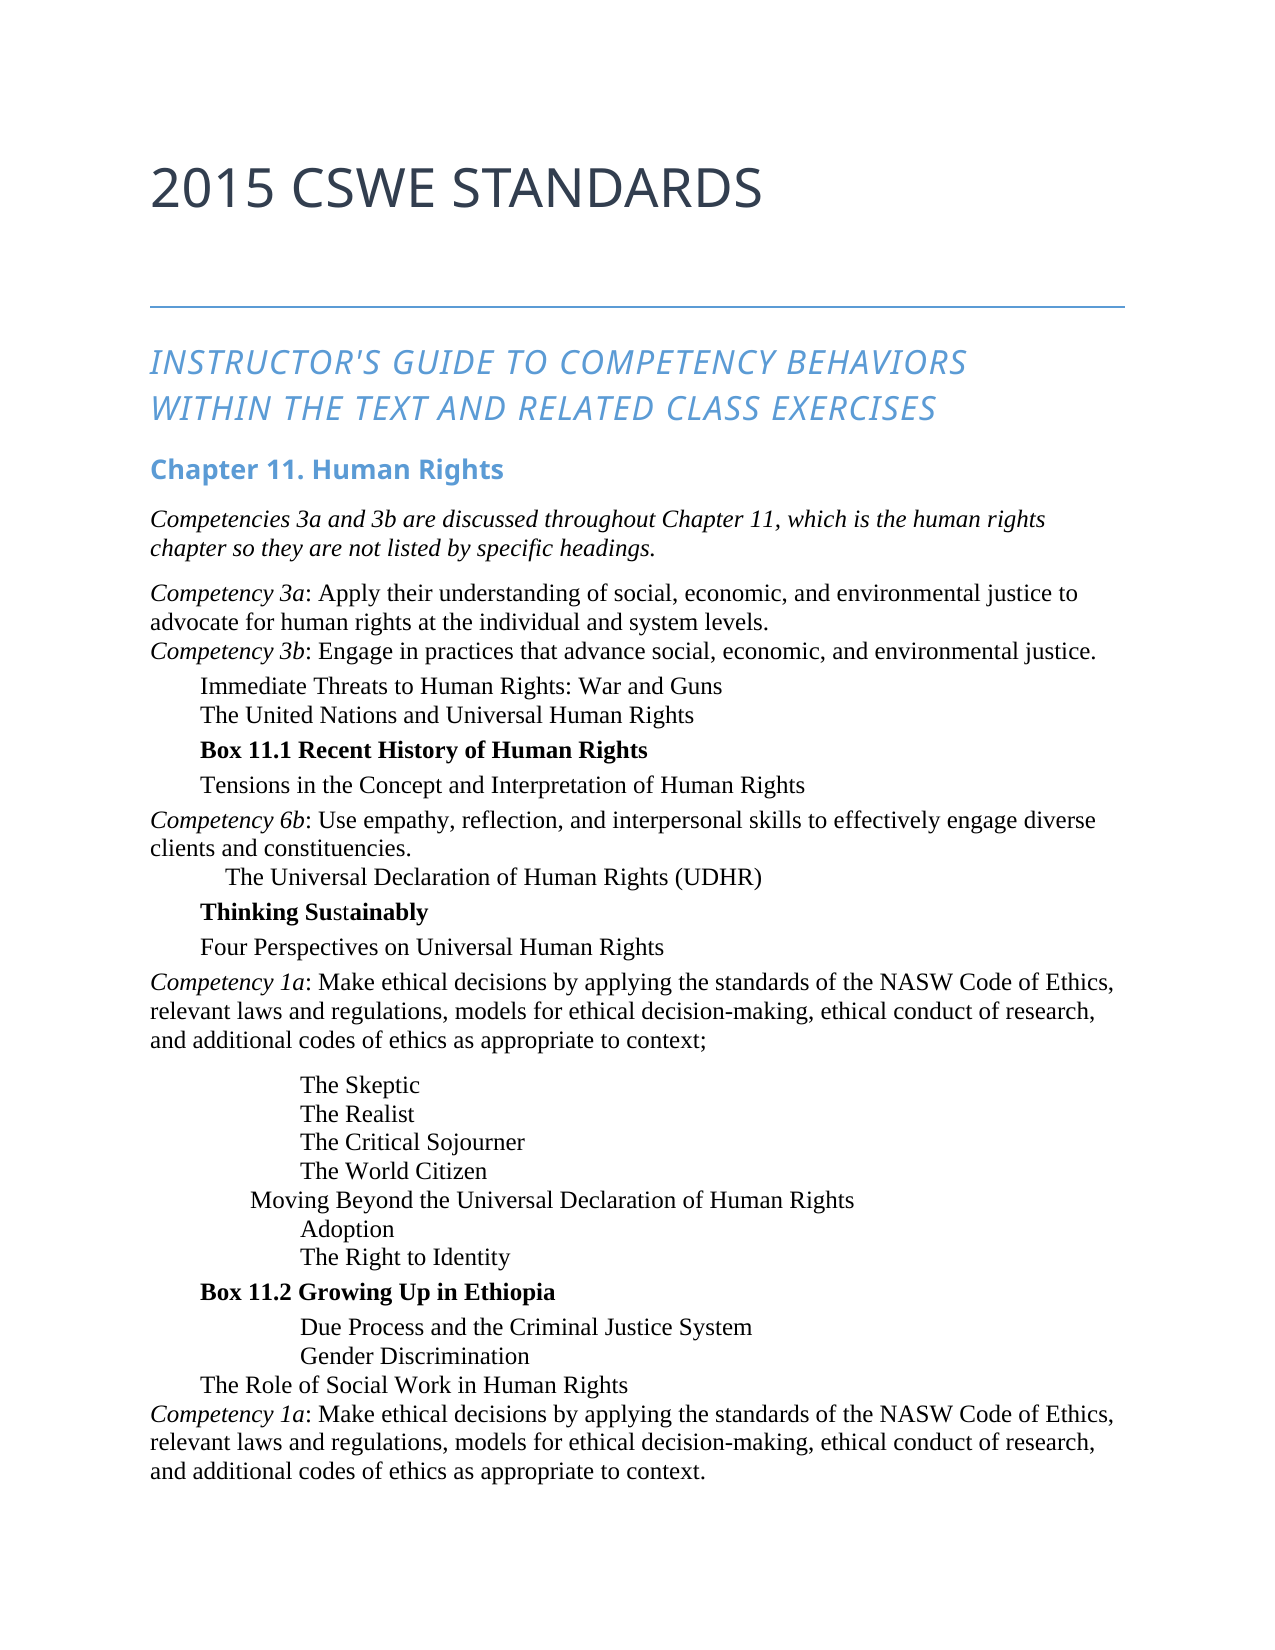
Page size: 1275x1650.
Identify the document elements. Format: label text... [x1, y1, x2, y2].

text The Skeptic [300, 1070, 1125, 1099]
text Box 11.2 Growing Up in Ethiopia [200, 1277, 1125, 1306]
text The United Nations and Universal Human Rights [200, 700, 1125, 728]
text Adoption [300, 1214, 1125, 1242]
text Gender Discrimination [300, 1341, 1125, 1370]
text Four Perspectives on Universal Human Rights [200, 932, 1125, 961]
text The Realist [300, 1099, 1125, 1127]
title 2015 CSWE STANDARDS [150, 150, 1125, 224]
text Due Process and the Criminal Justice System [300, 1312, 1125, 1341]
text Moving Beyond the Universal Declaration of Human Rights [250, 1185, 1125, 1214]
text Thinking Sustainably [200, 897, 1125, 926]
text The Role of Social Work in Human Rights [200, 1370, 1125, 1399]
text Competency 1a: Make ethical decisions by applying the standards of the NASW Code of Ethics, relevant laws and regulations, models for ethical decision-making, ethical conduct of research, and additional codes of ethics as appropriate to context. [150, 1399, 1125, 1485]
text Competencies 3a and 3b are discussed throughout Chapter 11, which is the human rights chapter so they are not listed by specific headings. [150, 504, 1125, 562]
text The Right to Identity [300, 1242, 1125, 1271]
text The Universal Declaration of Human Rights (UDHR) [150, 862, 1125, 891]
text The World Citizen [300, 1156, 1125, 1185]
subtitle Chapter 11. Human Rights [150, 451, 1125, 488]
text The Critical Sojourner [300, 1127, 1125, 1156]
text Tensions in the Concept and Interpretation of Human Rights [200, 770, 1125, 798]
subtitle INSTRUCTOR'S GUIDE TO COMPETENCY BEHAVIORS [150, 339, 1125, 384]
text Competency 1a: Make ethical decisions by applying the standards of the NASW Code of Ethics, relevant laws and regulations, models for ethical decision-making, ethical conduct of research, and additional codes of ethics as appropriate to context; [150, 967, 1125, 1053]
text Competency 3a: Apply their understanding of social, economic, and environmental justice to advocate for human rights at the individual and system levels. Competency 3b: Engage in practices that advance social, economic, and environmental justice. [150, 578, 1125, 665]
subtitle WITHIN THE TEXT AND RELATED CLASS EXERCISES [150, 384, 1125, 430]
text Competency 6b: Use empathy, reflection, and interpersonal skills to effectively engage diverse clients and constituencies. [150, 805, 1125, 862]
text Immediate Threats to Human Rights: War and Guns [200, 671, 1125, 700]
text Box 11.1 Recent History of Human Rights [200, 735, 1125, 763]
